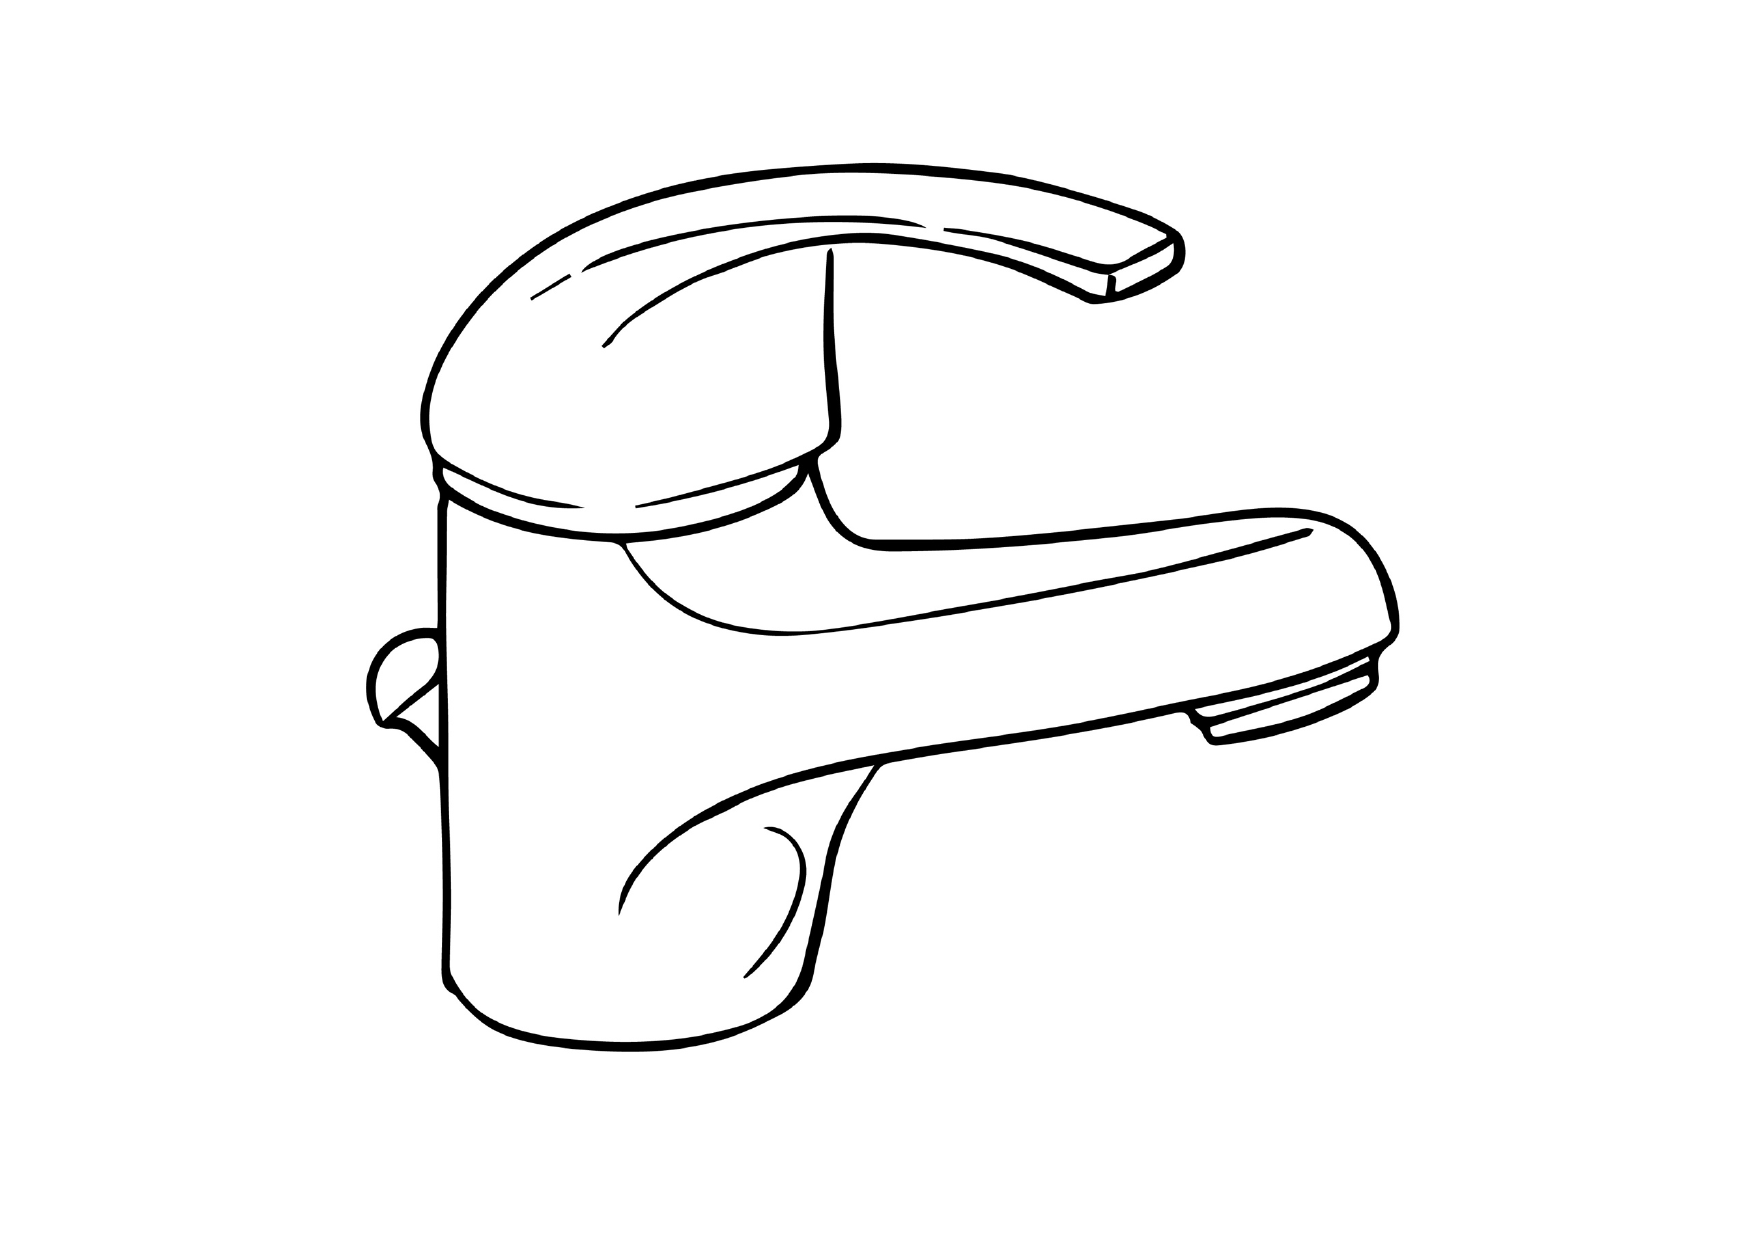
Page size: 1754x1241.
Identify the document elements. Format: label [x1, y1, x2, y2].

picture [311, 80, 1475, 1226]
